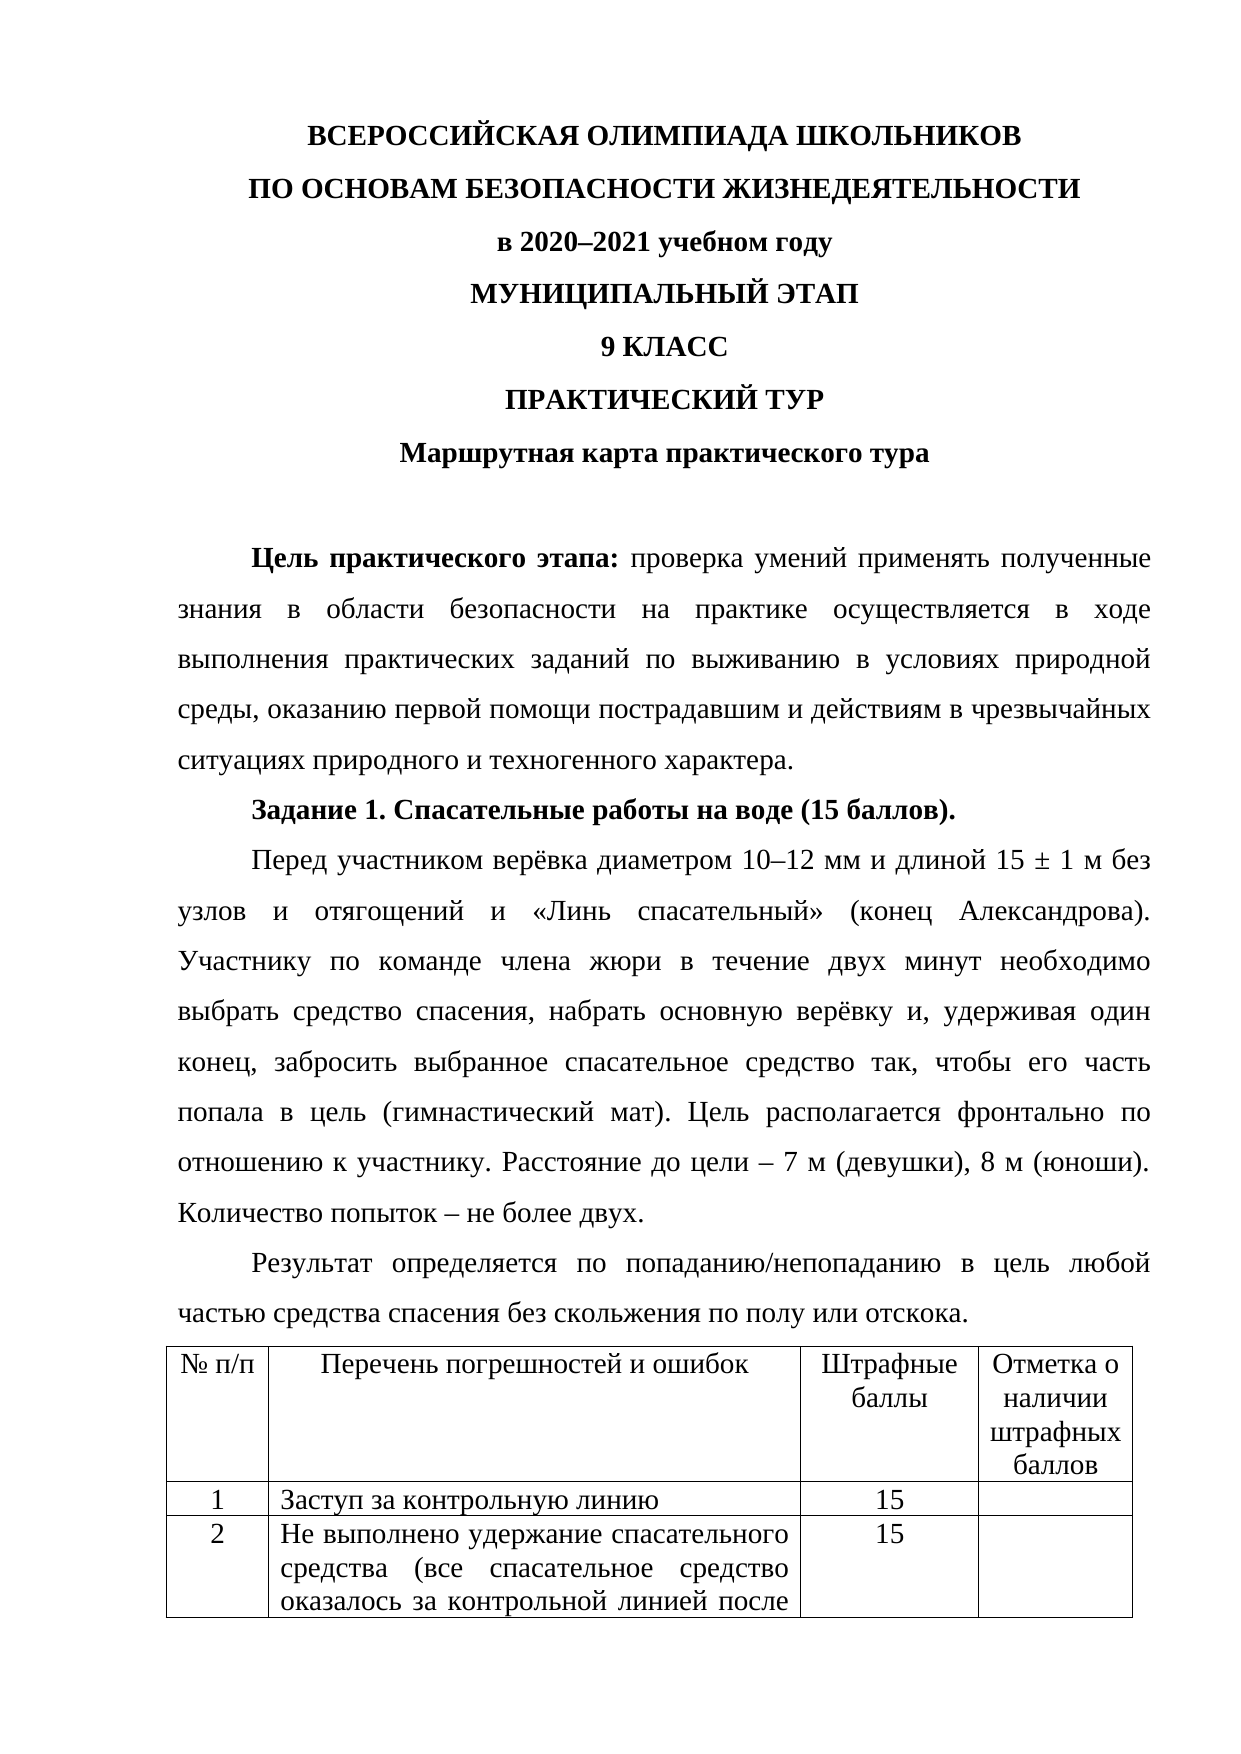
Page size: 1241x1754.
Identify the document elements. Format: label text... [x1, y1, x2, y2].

text Маршрутная карта практического тура [177, 435, 1152, 468]
text Задание 1. Спасательные работы на воде (15 баллов). [177, 792, 1152, 826]
text ВСЕРОССИЙСКАЯ ОЛИМПИАДА ШКОЛЬНИКОВ [177, 118, 1152, 152]
table_cell Заступ за контрольную линию [269, 1482, 800, 1515]
table_cell [979, 1482, 1132, 1515]
table_cell 15 [801, 1482, 978, 1515]
text ПРАКТИЧЕСКИЙ ТУР [177, 382, 1152, 416]
table_cell 15 [801, 1516, 978, 1617]
table_header Перечень погрешностей и ошибок [269, 1347, 800, 1481]
text 9 КЛАСС [177, 329, 1152, 363]
table_header № п/п [167, 1347, 268, 1481]
text в 2020–2021 учебном году [177, 224, 1152, 257]
text Перед участником верёвка диаметром 10–12 мм и длиной 15 ± 1 м без узлов и отягощений и «Линь спасательный» (конец Александрова). Участнику по команде члена жюри в течение двух минут необходимо выбрать средство спасения, набрать основную верёвку и, удерживая один конец, забросить выбранное спасательное средство так, чтобы его часть попала в цель (гимнастический мат). Цель располагается фронтально по отношению к участнику. Расстояние до цели – 7 м (девушки), 8 м (юноши). Количество попыток – не более двух. [177, 842, 1152, 1228]
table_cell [269, 1516, 800, 1617]
text Цель практического этапа: проверка умений применять полученные знания в области безопасности на практике осуществляется в ходе выполнения практических заданий по выживанию в условиях природной среды, оказанию первой помощи пострадавшим и действиям в чрезвычайных ситуациях природного и техногенного характера. [177, 541, 1152, 775]
text МУНИЦИПАЛЬНЫЙ ЭТАП [177, 277, 1152, 310]
table_header Штрафные баллы [801, 1347, 978, 1481]
text Результат определяется по попаданию/непопаданию в цель любой частью средства спасения без скольжения по полу или отскока. [177, 1245, 1152, 1329]
table_cell [979, 1516, 1132, 1617]
table_cell 1 [167, 1482, 268, 1515]
table_cell 2 [167, 1516, 268, 1617]
table_header Отметка о наличии штрафных баллов [979, 1347, 1132, 1481]
text ПО ОСНОВАМ БЕЗОПАСНОСТИ ЖИЗНЕДЕЯТЕЛЬНОСТИ [177, 171, 1152, 204]
